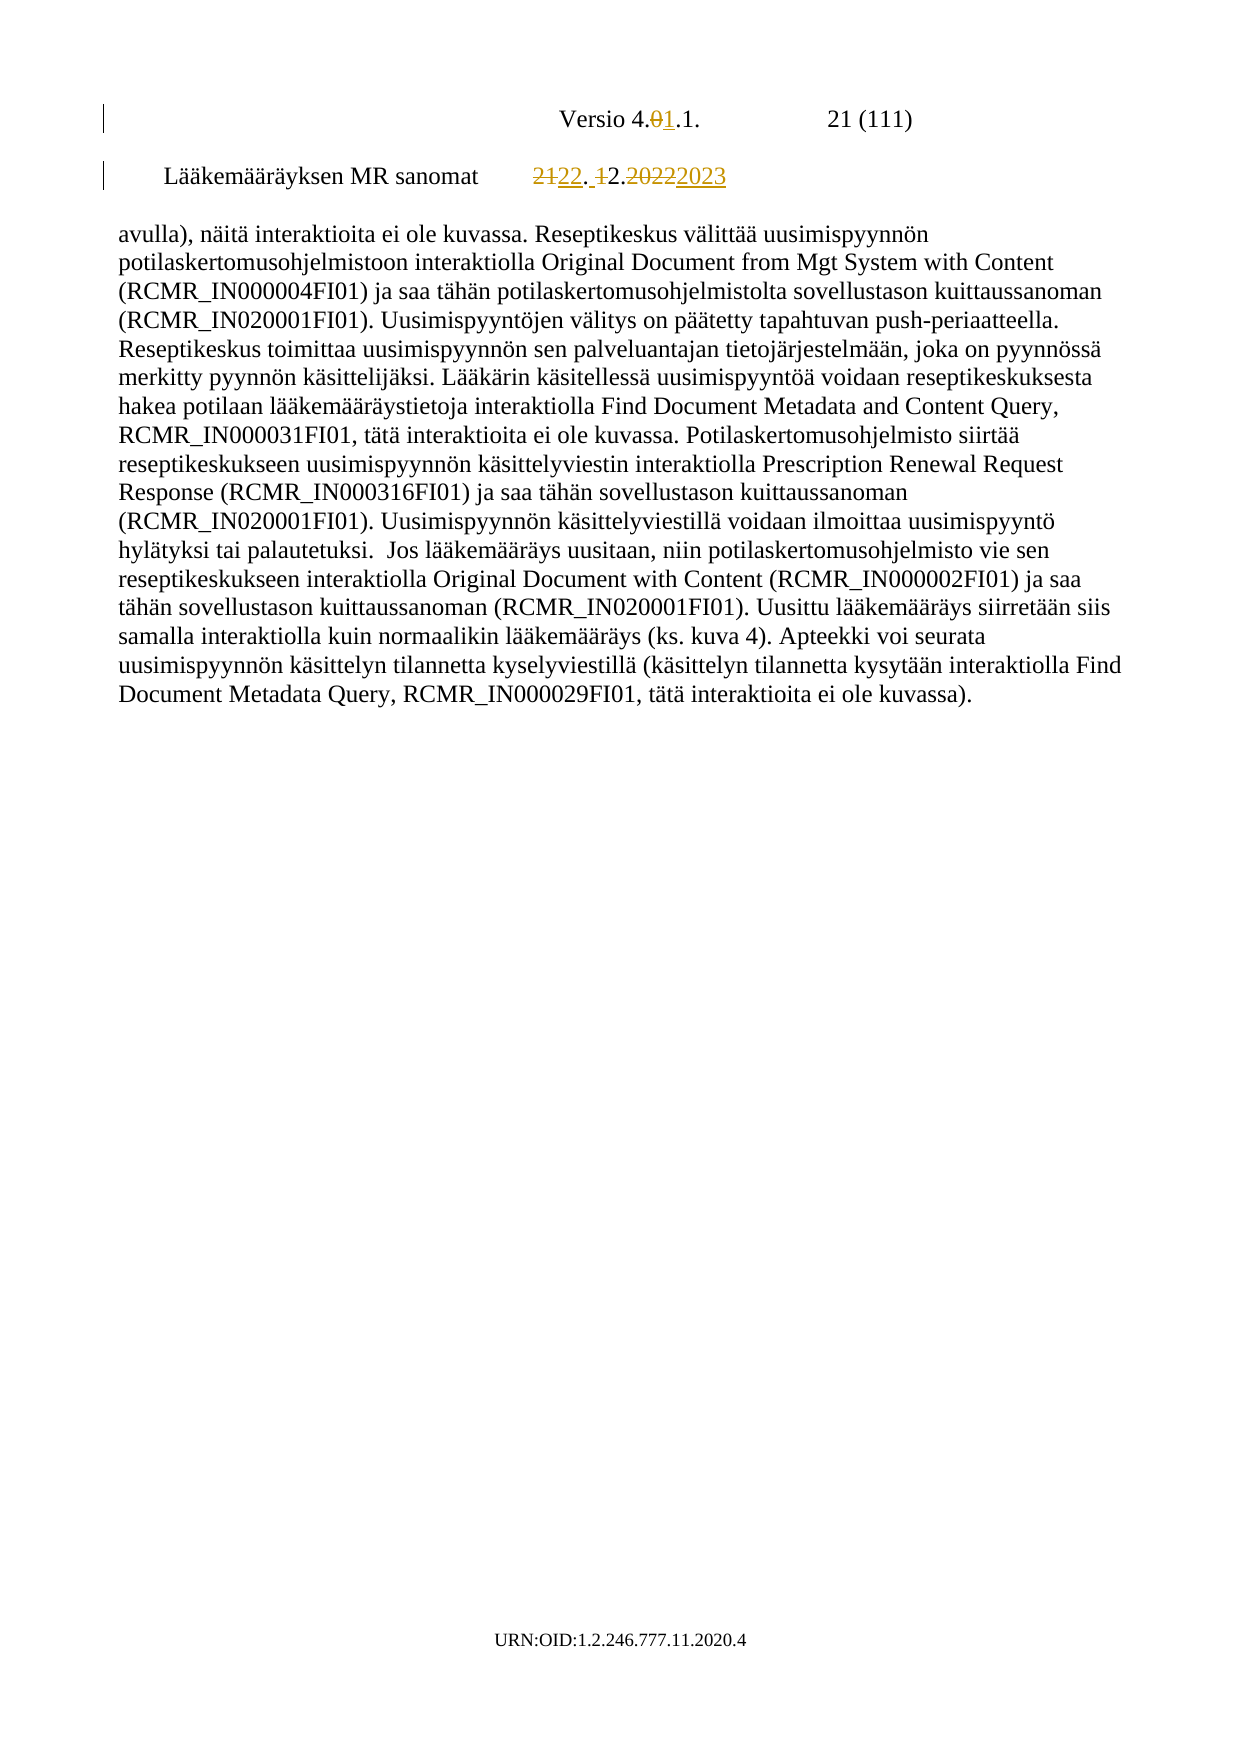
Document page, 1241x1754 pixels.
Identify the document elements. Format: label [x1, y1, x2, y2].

text [118, 219, 1122, 707]
